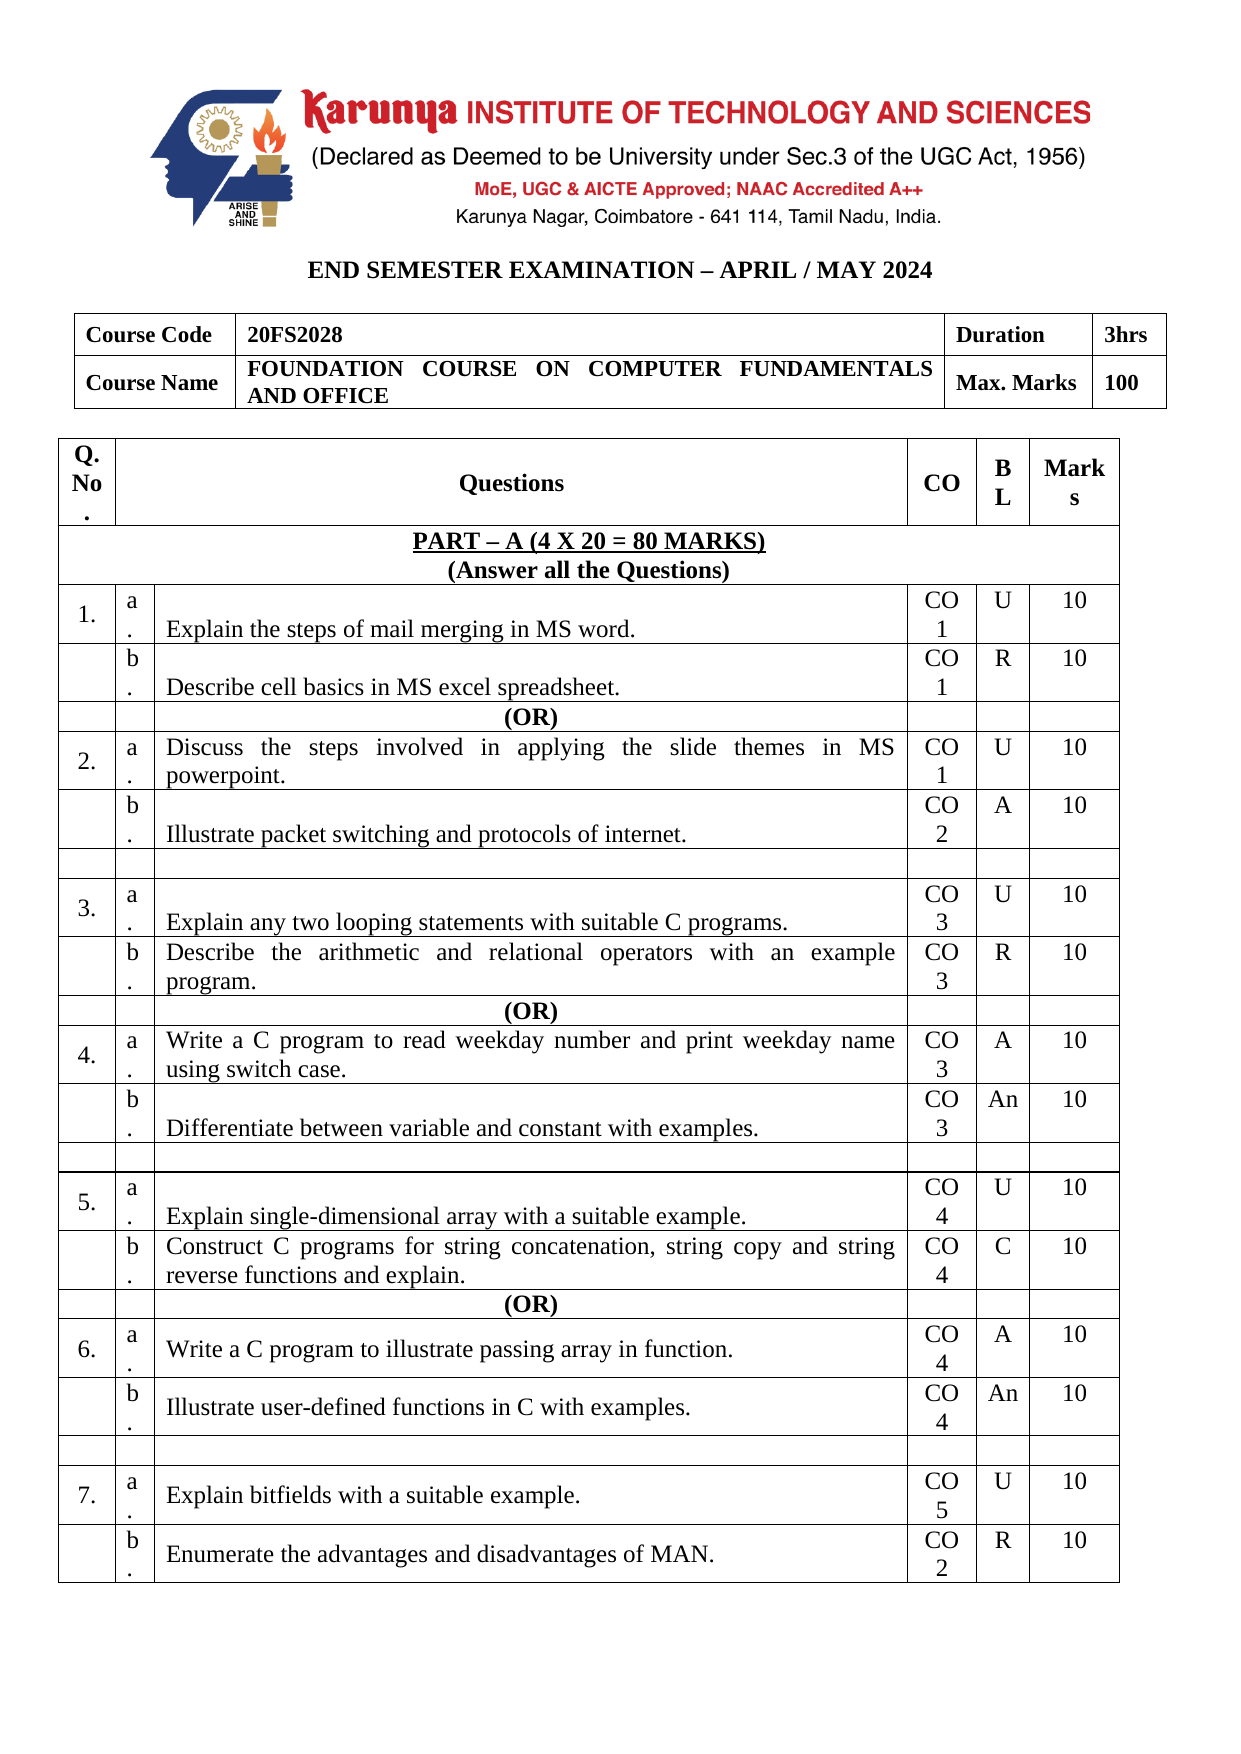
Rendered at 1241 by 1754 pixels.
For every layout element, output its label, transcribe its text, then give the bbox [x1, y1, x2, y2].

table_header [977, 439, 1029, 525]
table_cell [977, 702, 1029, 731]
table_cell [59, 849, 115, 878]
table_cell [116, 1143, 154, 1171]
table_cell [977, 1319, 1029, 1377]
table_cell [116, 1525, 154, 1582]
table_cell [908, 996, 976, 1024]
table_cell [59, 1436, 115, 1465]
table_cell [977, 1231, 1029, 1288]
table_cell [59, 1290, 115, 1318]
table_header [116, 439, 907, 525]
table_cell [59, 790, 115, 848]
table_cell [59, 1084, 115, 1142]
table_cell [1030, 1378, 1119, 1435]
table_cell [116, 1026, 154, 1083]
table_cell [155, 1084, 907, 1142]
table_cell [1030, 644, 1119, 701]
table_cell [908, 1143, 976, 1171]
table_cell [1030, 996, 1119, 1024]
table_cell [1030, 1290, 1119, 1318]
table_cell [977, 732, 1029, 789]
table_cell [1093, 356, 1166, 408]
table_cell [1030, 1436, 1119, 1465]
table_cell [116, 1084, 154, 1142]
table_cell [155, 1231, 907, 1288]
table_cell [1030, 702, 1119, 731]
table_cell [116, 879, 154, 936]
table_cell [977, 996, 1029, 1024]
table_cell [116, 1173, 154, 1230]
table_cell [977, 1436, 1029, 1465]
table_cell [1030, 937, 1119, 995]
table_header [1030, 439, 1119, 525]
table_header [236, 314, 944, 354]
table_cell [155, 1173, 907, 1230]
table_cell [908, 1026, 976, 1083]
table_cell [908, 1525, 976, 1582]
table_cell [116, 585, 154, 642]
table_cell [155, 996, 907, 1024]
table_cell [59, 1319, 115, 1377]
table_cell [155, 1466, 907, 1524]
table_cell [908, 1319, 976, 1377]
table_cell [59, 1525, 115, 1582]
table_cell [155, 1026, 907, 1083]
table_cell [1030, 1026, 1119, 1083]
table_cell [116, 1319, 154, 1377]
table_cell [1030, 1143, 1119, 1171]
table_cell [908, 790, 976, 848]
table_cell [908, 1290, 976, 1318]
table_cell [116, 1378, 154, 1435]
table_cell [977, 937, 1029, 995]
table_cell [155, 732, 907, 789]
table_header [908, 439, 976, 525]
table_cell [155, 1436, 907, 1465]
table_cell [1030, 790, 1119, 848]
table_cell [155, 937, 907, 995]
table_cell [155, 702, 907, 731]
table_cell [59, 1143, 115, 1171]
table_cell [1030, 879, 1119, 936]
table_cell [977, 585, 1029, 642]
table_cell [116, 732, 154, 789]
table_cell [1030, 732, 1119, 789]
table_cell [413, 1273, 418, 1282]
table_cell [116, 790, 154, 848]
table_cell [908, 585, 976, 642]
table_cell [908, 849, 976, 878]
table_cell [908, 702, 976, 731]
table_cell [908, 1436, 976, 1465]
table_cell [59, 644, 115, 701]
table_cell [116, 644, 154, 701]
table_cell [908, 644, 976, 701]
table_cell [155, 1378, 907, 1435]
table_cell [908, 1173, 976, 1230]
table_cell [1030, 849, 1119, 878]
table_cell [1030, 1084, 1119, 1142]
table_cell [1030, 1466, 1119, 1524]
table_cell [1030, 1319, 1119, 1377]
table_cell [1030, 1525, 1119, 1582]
text END SEMESTER EXAMINATION – APRIL / MAY 2024 [90, 256, 1150, 284]
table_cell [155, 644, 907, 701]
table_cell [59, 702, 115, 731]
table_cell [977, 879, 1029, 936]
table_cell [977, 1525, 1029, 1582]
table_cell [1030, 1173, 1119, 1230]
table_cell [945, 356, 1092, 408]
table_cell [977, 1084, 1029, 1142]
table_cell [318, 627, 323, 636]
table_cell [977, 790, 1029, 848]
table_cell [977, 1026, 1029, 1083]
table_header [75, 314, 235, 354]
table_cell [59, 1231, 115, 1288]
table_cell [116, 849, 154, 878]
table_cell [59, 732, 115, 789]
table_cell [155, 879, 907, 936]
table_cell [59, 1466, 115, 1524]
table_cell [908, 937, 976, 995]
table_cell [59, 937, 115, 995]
picture [150, 89, 1091, 227]
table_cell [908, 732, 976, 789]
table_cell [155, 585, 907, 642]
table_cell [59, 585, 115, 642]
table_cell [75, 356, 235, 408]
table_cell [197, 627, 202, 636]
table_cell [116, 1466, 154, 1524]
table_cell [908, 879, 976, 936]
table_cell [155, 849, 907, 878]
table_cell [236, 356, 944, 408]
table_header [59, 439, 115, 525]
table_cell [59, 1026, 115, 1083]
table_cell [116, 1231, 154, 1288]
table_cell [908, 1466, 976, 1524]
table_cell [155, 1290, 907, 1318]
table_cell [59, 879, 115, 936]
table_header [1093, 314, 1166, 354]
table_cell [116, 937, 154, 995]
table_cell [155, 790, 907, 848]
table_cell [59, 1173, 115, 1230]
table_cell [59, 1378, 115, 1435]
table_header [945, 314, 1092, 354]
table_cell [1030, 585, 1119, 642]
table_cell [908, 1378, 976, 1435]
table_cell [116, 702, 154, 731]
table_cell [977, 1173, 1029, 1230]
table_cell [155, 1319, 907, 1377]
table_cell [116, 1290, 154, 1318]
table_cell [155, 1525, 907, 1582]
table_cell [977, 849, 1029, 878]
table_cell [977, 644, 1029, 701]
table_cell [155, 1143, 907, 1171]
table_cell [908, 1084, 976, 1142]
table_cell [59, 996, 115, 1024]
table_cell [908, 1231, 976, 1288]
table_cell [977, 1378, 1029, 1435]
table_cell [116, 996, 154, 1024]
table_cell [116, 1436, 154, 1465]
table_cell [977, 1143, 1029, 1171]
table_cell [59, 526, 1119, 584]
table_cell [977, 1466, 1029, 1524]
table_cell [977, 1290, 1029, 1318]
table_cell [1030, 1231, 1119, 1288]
